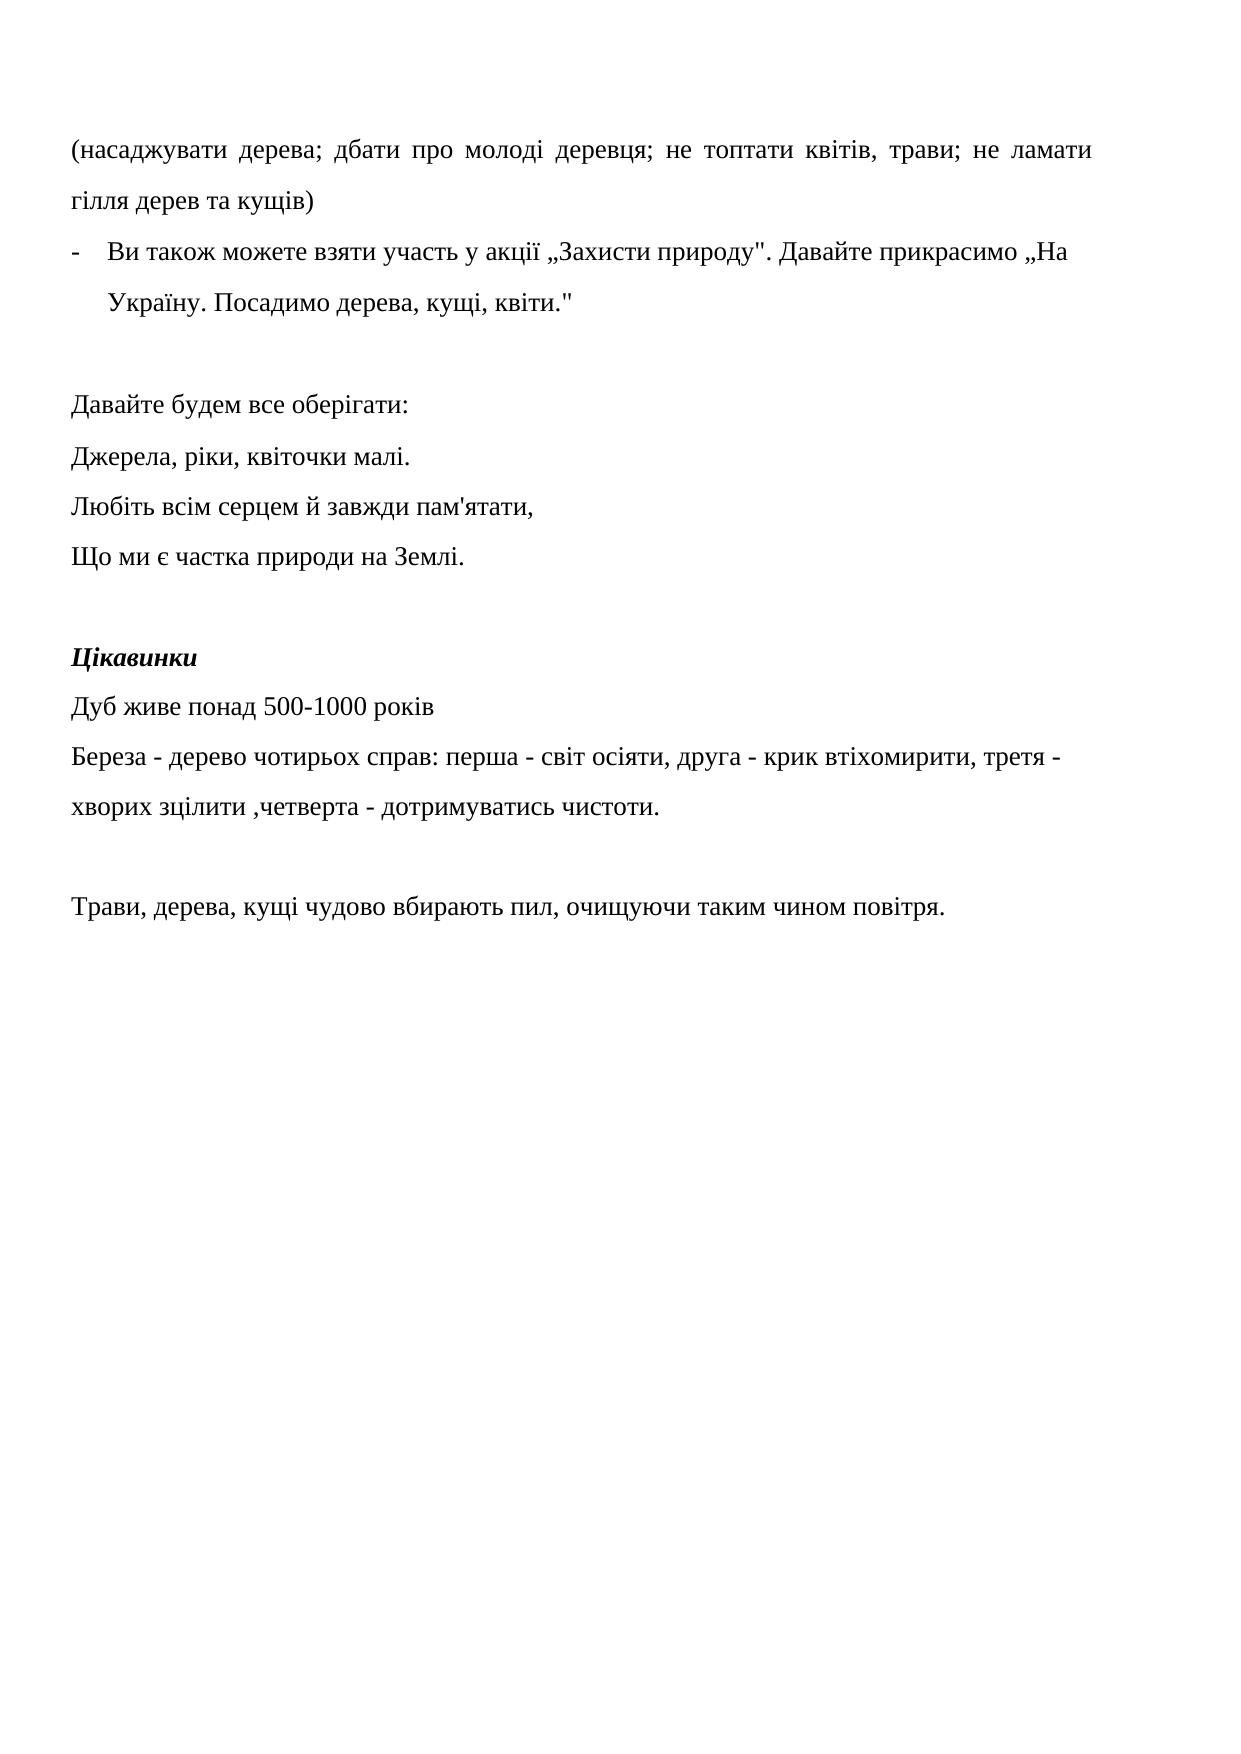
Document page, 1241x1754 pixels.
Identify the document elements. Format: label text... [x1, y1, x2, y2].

text Давайте будем все оберігати: [71, 388, 1094, 419]
text (насаджувати дерева; дбати про молоді деревця; не топтати квітів, трави; не ламати гілля дерев та кущів) [71, 118, 1094, 220]
text Береза - дерево чотирьох справ: перша - світ осіяти, друга - крик втіхомирити, третя - хворих зцілити ,четверта - дотримуватись чистоти. [71, 725, 1094, 825]
text - Ви також можете взяти участь у акції „Захисти природу". Давайте прикрасимо „На Україну. Посадимо дерева, кущі, квіти." [71, 220, 1094, 321]
text Цікавинки [71, 641, 1094, 672]
text Що ми є частка природи на Землі. [71, 526, 1094, 575]
text Дуб живе понад 500-1000 років [71, 690, 1094, 721]
text Джерела, ріки, квіточки малі. [71, 426, 1094, 476]
text Любіть всім серцем й завжди пам'ятати, [71, 476, 1094, 526]
text Трави, дерева, кущі чудово вбирають пил, очищуючи таким чином повітря. [71, 874, 1039, 925]
